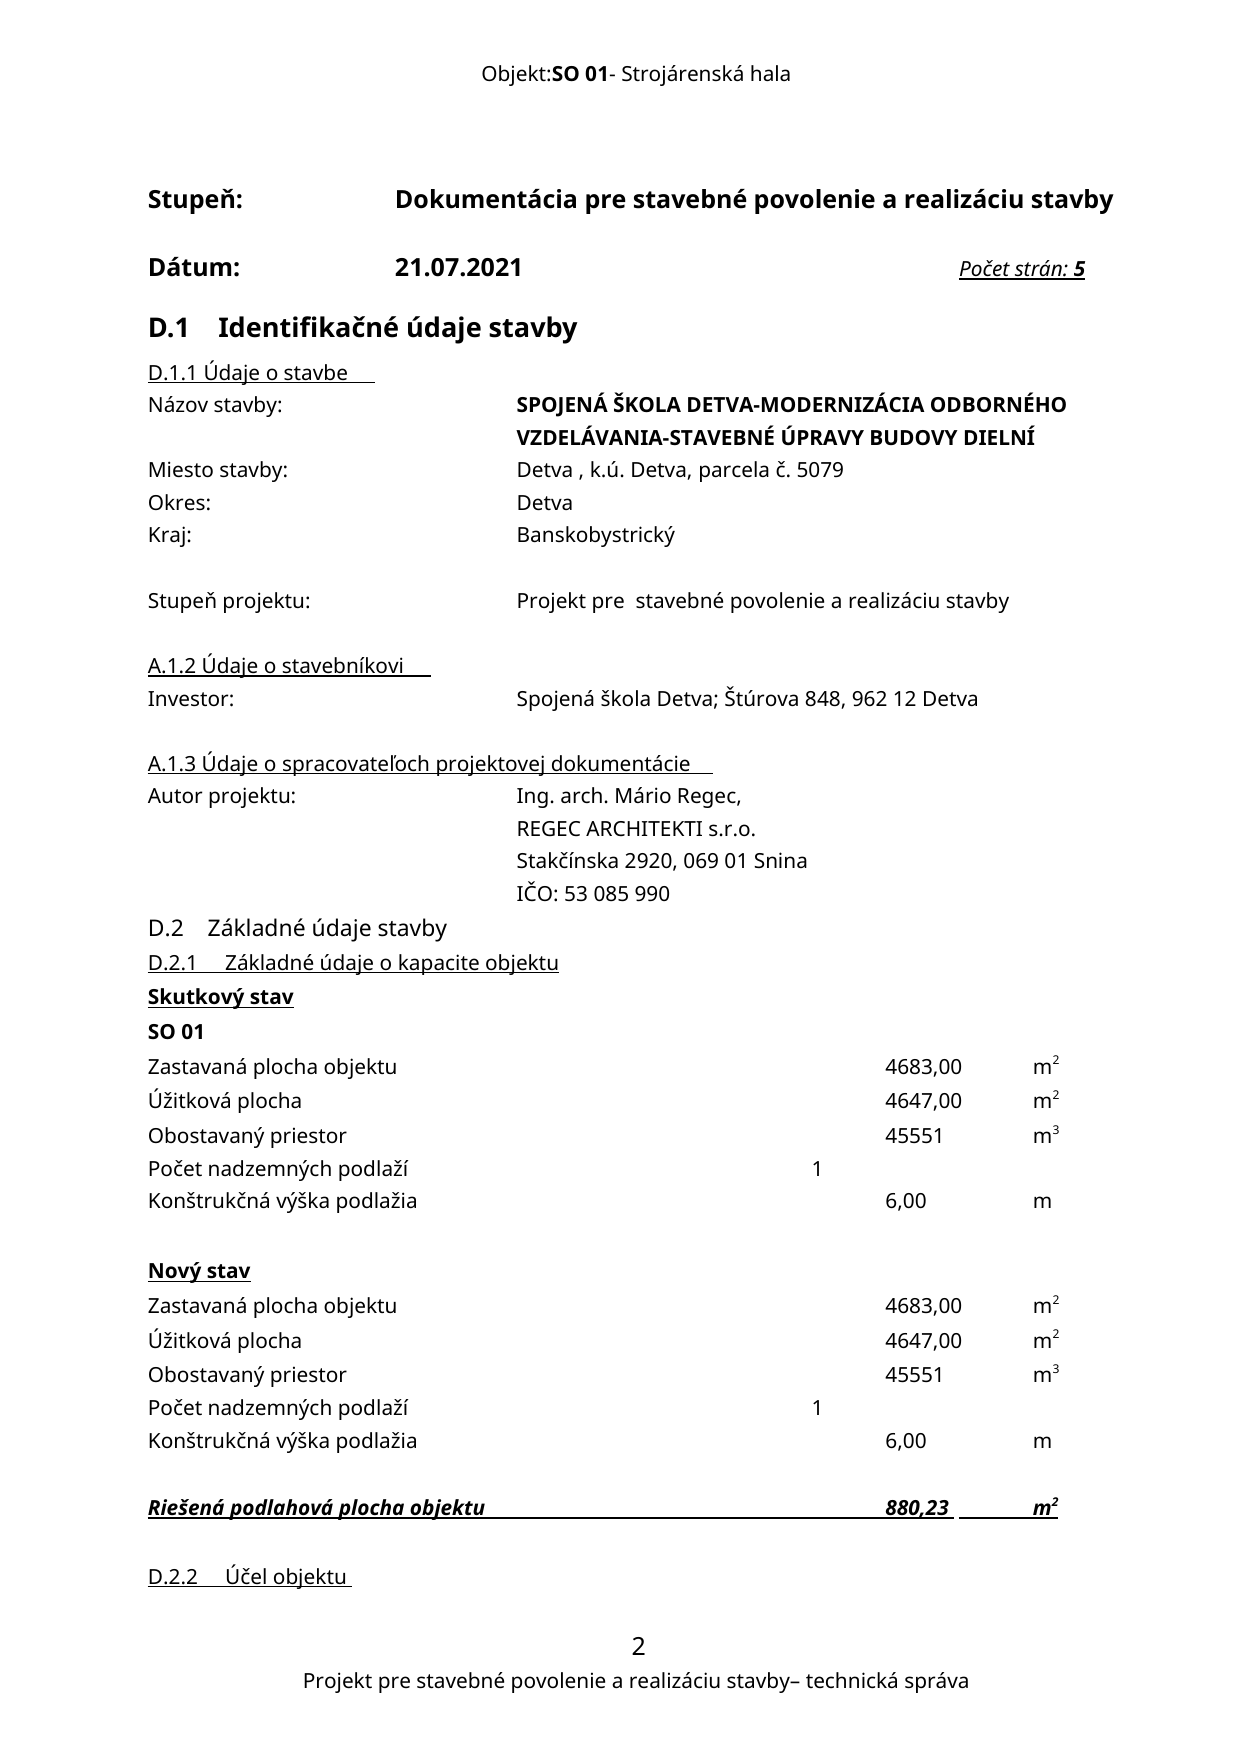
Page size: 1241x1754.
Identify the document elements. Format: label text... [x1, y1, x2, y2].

text IČO: 53 085 990 [148, 879, 1125, 908]
text Miesto stavby: Detva , k.ú. Detva, parcela č. 5079 [148, 455, 1125, 484]
text Kraj: Banskobystrický [148, 521, 1125, 549]
subtitle D.1 Identifikačné údaje stavby [148, 309, 1125, 346]
text D.1.1 Údaje o stavbe [148, 358, 1125, 386]
subtitle Skutkový stav [148, 982, 1125, 1011]
text D.2 Základné údaje stavby [148, 912, 1125, 943]
text Investor: Spojená škola Detva; Štúrova 848, 962 12 Detva [148, 684, 1125, 712]
text A.1.3 Údaje o spracovateľoch projektovej dokumentácie [148, 749, 1125, 777]
text Dátum: 21.07.2021 Počet strán: 4 [148, 250, 1125, 284]
text REGEC ARCHITEKTI s.r.o. [148, 814, 1125, 842]
subtitle SO 01 [148, 1017, 1125, 1046]
subtitle D.2.1 Základné údaje o kapacite objektu [148, 948, 1125, 976]
text Obostavaný priestor 45551 m3 [148, 1121, 1125, 1150]
subtitle Riešená podlahová plocha objektu 880,23 m2 [148, 1493, 1125, 1522]
subtitle D.2.2 Účel objektu [148, 1562, 1125, 1590]
subtitle Nový stav [148, 1257, 1125, 1285]
subtitle Zastavaná plocha objektu 4683,00 m2 [148, 1052, 1125, 1080]
text Obostavaný priestor 45551 m3 [148, 1361, 1125, 1389]
text Okres: Detva [148, 488, 1125, 516]
text Stakčínska 2920, 069 01 Snina [148, 847, 1125, 875]
subtitle Úžitková plocha 4647,00 m2 [148, 1087, 1125, 1115]
text Počet nadzemných podlaží 1 [148, 1154, 1125, 1182]
text Názov stavby: SPOJENÁ ŠKOLA DETVA-MODERNIZÁCIA ODBORNÉHO VZDELÁVANIA-STAVEBNÉ ÚPRAVY BUDOVY DIELNÍ [148, 390, 1125, 451]
text Konštrukčná výška podlažia 6,00 m [148, 1186, 1125, 1215]
text Konštrukčná výška podlažia 6,00 m [148, 1426, 1125, 1454]
text Stupeň projektu: Projekt pre stavebné povolenie a realizáciu stavby [148, 586, 1125, 614]
text Stupeň: Dokumentácia pre stavebné povolenie a realizáciu stavby [148, 182, 1125, 216]
subtitle Úžitková plocha 4647,00 m2 [148, 1326, 1125, 1354]
text A.1.2 Údaje o stavebníkovi [148, 651, 1125, 679]
subtitle Zastavaná plocha objektu 4683,00 m2 [148, 1291, 1125, 1320]
text Počet nadzemných podlaží 1 [148, 1393, 1125, 1422]
text Autor projektu: Ing. arch. Mário Regec, [148, 781, 1125, 810]
